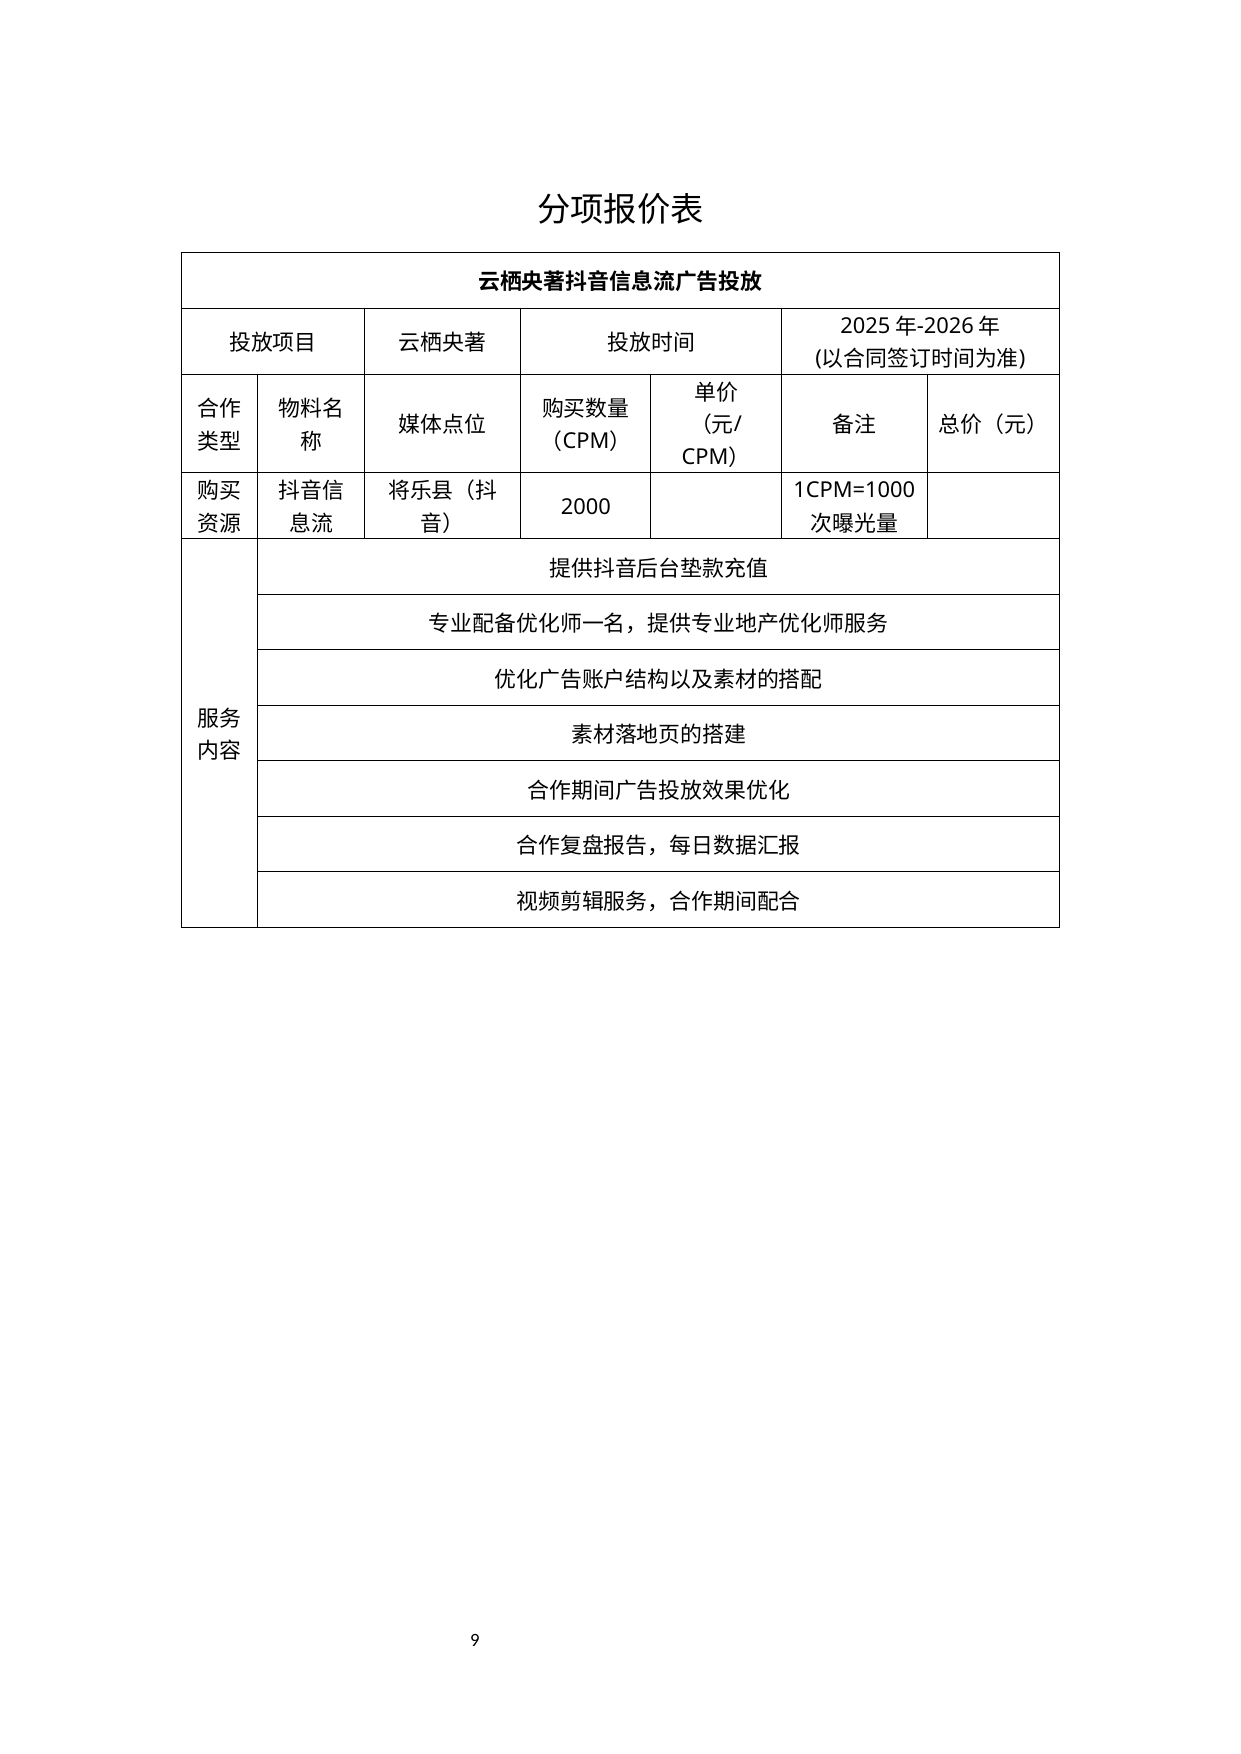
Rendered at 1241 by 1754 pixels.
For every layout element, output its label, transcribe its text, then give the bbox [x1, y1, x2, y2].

table_cell 投放项目 [182, 309, 364, 373]
table_cell 2025年-2026年 (以合同签订时间为准) [782, 309, 1059, 373]
table_cell [928, 473, 1059, 538]
table_cell 将乐县（抖音） [365, 473, 520, 538]
table_cell [651, 473, 781, 538]
table_cell 1CPM=1000次曝光量 [782, 473, 927, 538]
table_cell 提供抖音后台垫款充值 [258, 539, 1059, 594]
table_cell 物料名称 [258, 375, 364, 472]
table_cell 素材落地页的搭建 [258, 706, 1059, 760]
table_cell 单价 （元/CPM） [651, 375, 781, 472]
table_cell 投放时间 [521, 309, 781, 373]
table_cell 2000 [521, 473, 650, 538]
table_cell 购买数量（CPM） [521, 375, 650, 472]
table_cell 服务内容 [182, 539, 257, 927]
table_cell 抖音信息流 [258, 473, 364, 538]
table_cell 合作复盘报告，每日数据汇报 [258, 817, 1059, 871]
table_cell 视频剪辑服务，合作期间配合 [258, 872, 1059, 927]
table_header 云栖央著抖音信息流广告投放 [182, 253, 1059, 307]
table_cell 媒体点位 [365, 375, 520, 472]
table_cell 合作期间广告投放效果优化 [258, 761, 1059, 816]
table_cell 合作类型 [182, 375, 257, 472]
text 分项报价表 [187, 174, 1053, 239]
table_cell 总价（元） [928, 375, 1059, 472]
table_cell 云栖央著 [365, 309, 520, 373]
table_cell 购买资源 [182, 473, 257, 538]
table_cell 优化广告账户结构以及素材的搭配 [258, 650, 1059, 705]
table_cell 专业配备优化师一名，提供专业地产优化师服务 [258, 595, 1059, 649]
table_cell 备注 [782, 375, 927, 472]
